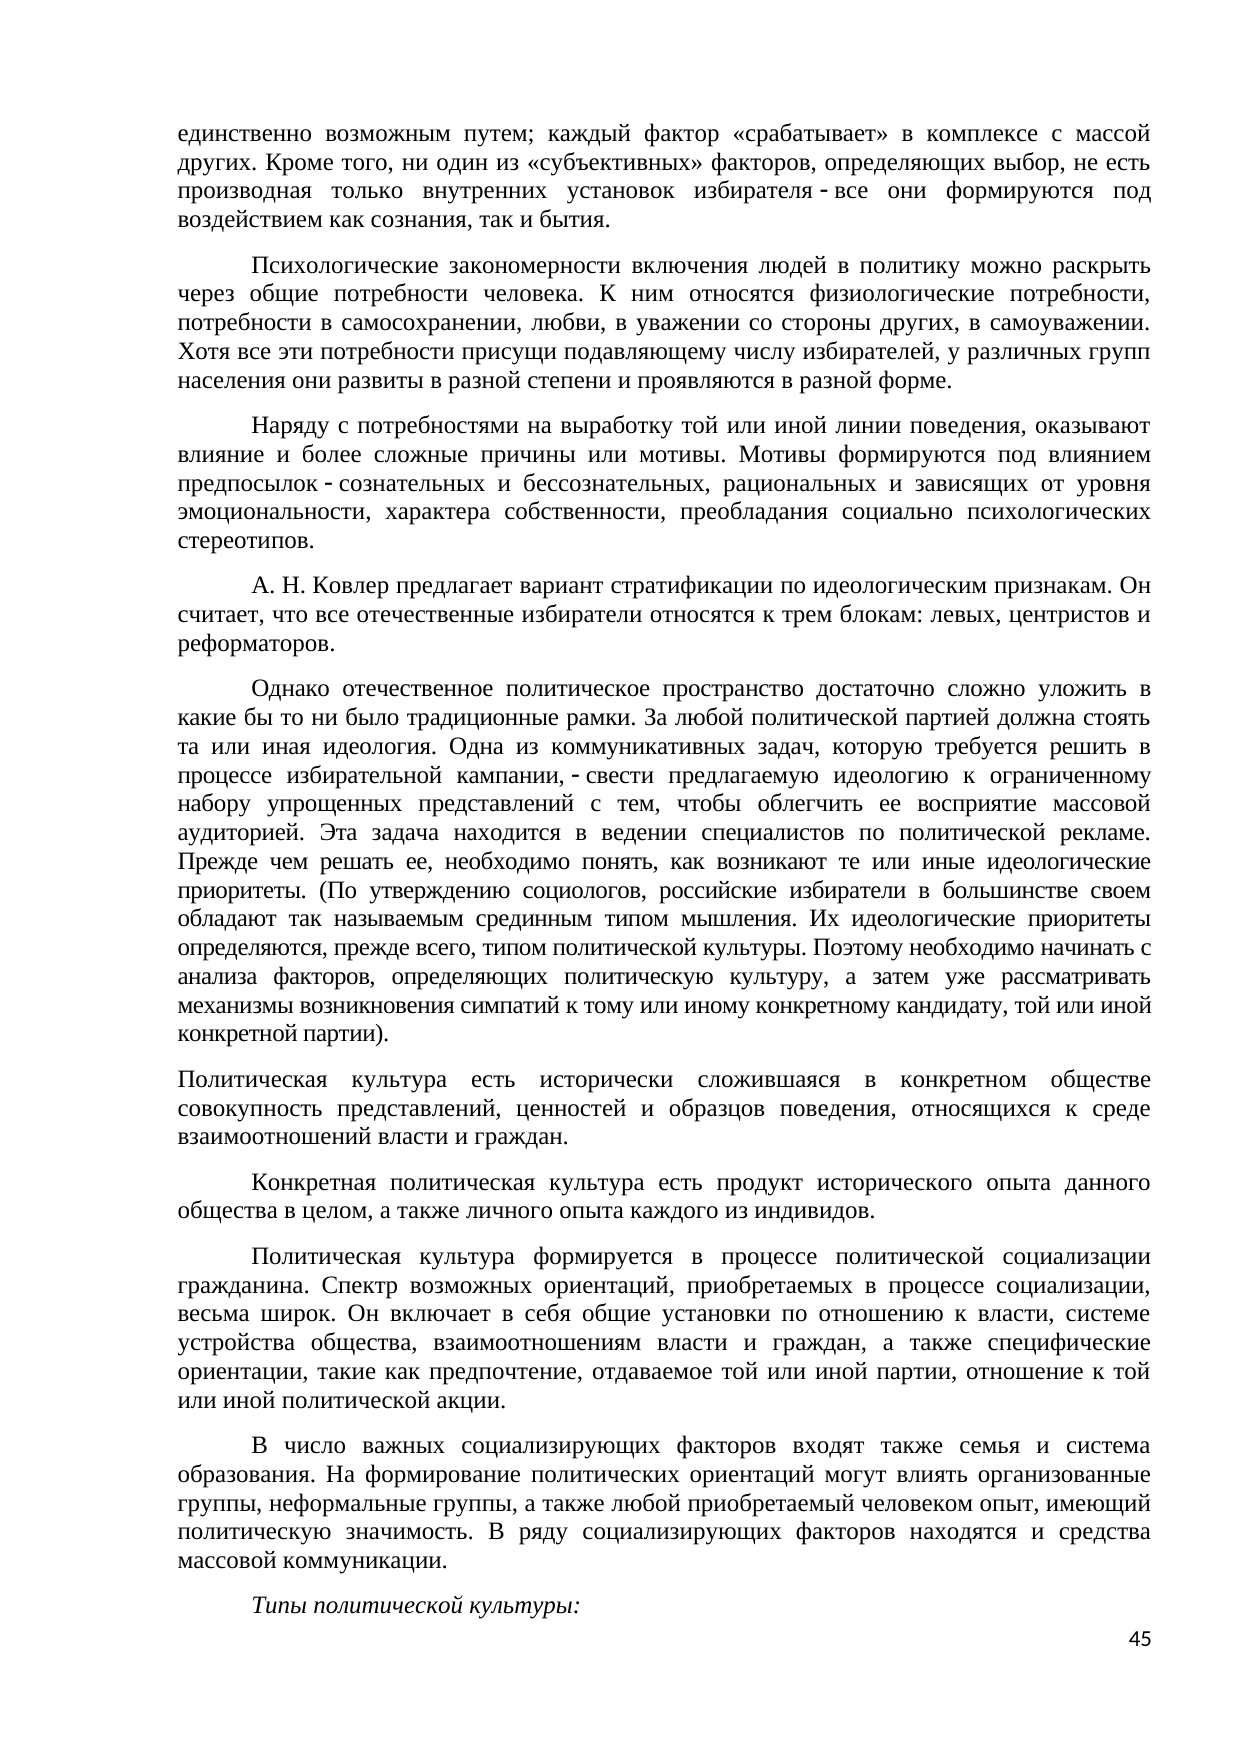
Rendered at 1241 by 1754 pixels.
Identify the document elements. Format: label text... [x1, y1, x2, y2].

text Однако отечественное политическое пространство достаточно сложно уложить в какие бы то ни было традиционные рамки. За любой политической партией должна стоять та или иная идеология. Одна из коммуникативных задач, которую требуется решить в процессе избирательной кампании, свести предлагаемую идеологию к ограниченному набору упрощенных представлений с тем, чтобы облегчить ее восприятие массовой аудиторией. Эта задача находится в ведении специалистов по политической рекламе. Прежде чем решать ее, необходимо понять, как возникают те или иные идеологические приоритеты. (По утверждению социологов, российские избиратели в большинстве своем обладают так называемым срединным типом мышления. Их идеологические приоритеты определяются, прежде всего, типом политической культуры. Поэтому необходимо начинать с анализа факторов, определяющих политическую культуру, а затем уже рассматривать механизмы возникновения симпатий к тому или иному конкретному кандидату, той или иной конкретной партии). [177, 673, 1152, 1047]
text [177, 118, 1152, 233]
text Политическая культура формируется в процессе политической социализации гражданина. Спектр возможных ориентаций, приобретаемых в процессе социализации, весьма широк. Он включает в себя общие установки по отношению к власти, системе устройства общества, взаимоотношениям власти и граждан, а также специфические ориентации, такие как предпочтение, отдаваемое той или иной партии, отношение к той или иной политической акции. [177, 1241, 1152, 1413]
text А. Н. Ковлер предлагает вариант стратификации по идеологическим признакам. Он считает, что все отечественные избиратели относятся к трем блокам: левых, центристов и реформаторов. [177, 571, 1152, 657]
text Политическая культура есть исторически сложившаяся в конкретном обществе совокупность представлений, ценностей и образцов поведения, относящихся к среде взаимоотношений власти и граждан. [177, 1064, 1152, 1150]
text Конкретная политическая культура есть продукт исторического опыта данного общества в целом, а также личного опыта каждого из индивидов. [177, 1167, 1152, 1224]
text Психологические закономерности включения людей в политику можно раскрыть через общие потребности человека. К ним относятся физиологические потребности, потребности в самосохранении, любви, в уважении со стороны других, в самоуважении. Хотя все эти потребности присущи подавляющему числу избирателей, у различных групп населения они развиты в разной степени и проявляются в разной форме. [177, 250, 1152, 393]
text В число важных социализирующих факторов входят также семья и система образования. На формирование политических ориентаций могут влиять организованные группы, неформальные группы, а также любой приобретаемый человеком опыт, имеющий политическую значимость. В ряду социализирующих факторов находятся и средства массовой коммуникации. [177, 1430, 1152, 1574]
text Типы политической культуры: [177, 1591, 1152, 1619]
text Наряду с потребностями на выработку той или иной линии поведения, оказывают влияние и более сложные причины или мотивы. Мотивы формируются под влиянием предпосылок сознательных и бессознательных, рациональных и зависящих от уровня эмоциональности, характера собственности, преобладания социально психологических стереотипов. [177, 410, 1152, 554]
